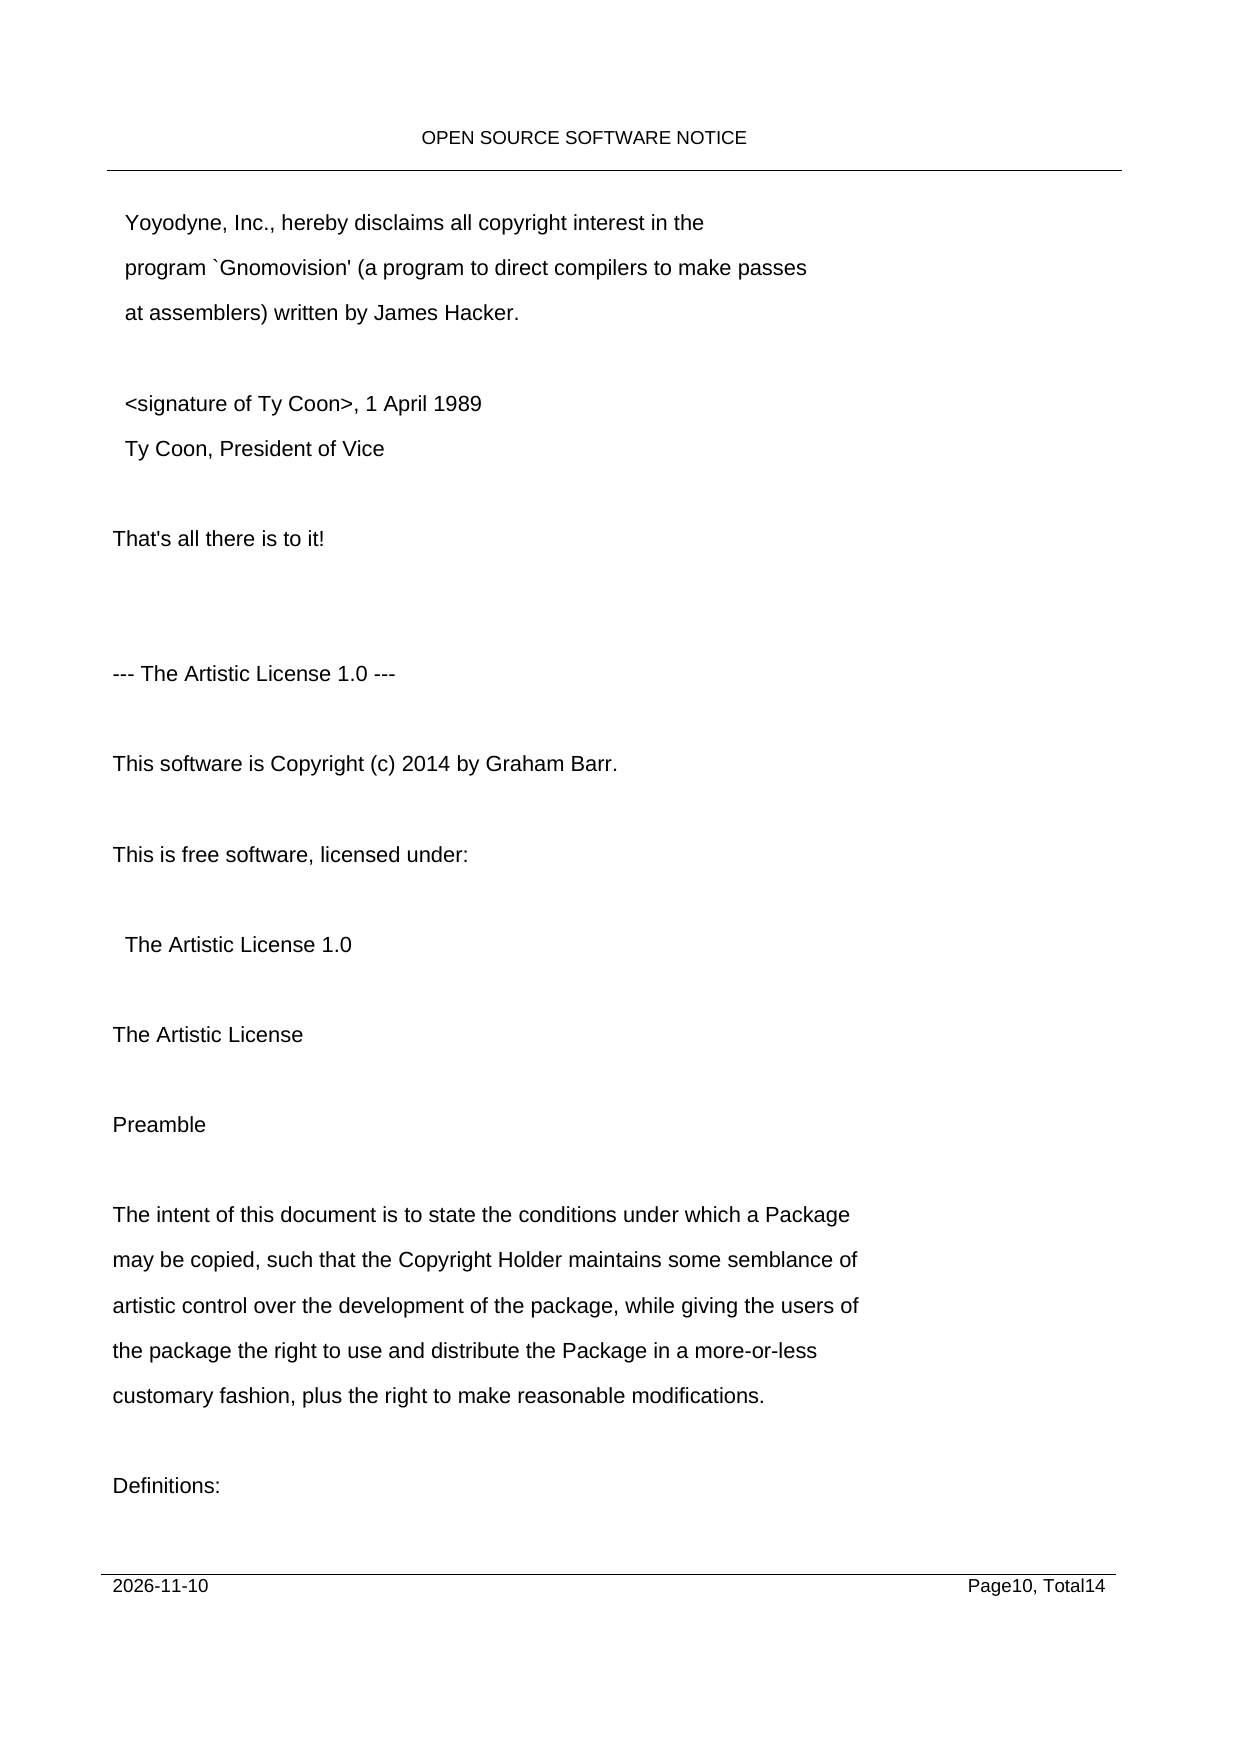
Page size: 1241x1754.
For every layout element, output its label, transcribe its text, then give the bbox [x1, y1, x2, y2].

text This software is Copyright (c) 2014 by Graham Barr. [112, 748, 1128, 780]
text This is free software, licensed under: [112, 838, 1128, 870]
text program `Gnomovision' (a program to direct compilers to make passes [112, 251, 1128, 284]
text That's all there is to it! [112, 522, 1128, 554]
text The Artistic License [112, 1018, 1128, 1051]
text --- The Artistic License 1.0 --- [112, 657, 1128, 690]
text the package the right to use and distribute the Package in a more-or-less [112, 1334, 1128, 1366]
text Preamble [112, 1108, 1128, 1141]
text artistic control over the development of the package, while giving the users of [112, 1289, 1128, 1321]
text customary fashion, plus the right to make reasonable modifications. [112, 1379, 1128, 1412]
text may be copied, such that the Copyright Holder maintains some semblance of [112, 1244, 1128, 1276]
text Ty Coon, President of Vice [112, 432, 1128, 464]
text The intent of this document is to state the conditions under which a Package [112, 1199, 1128, 1231]
text The Artistic License 1.0 [112, 928, 1128, 961]
text Yoyodyne, Inc., hereby disclaims all copyright interest in the [112, 206, 1128, 239]
text Definitions: [112, 1469, 1128, 1502]
text <signature of Ty Coon>, 1 April 1989 [112, 387, 1128, 419]
text at assemblers) written by James Hacker. [112, 297, 1128, 329]
